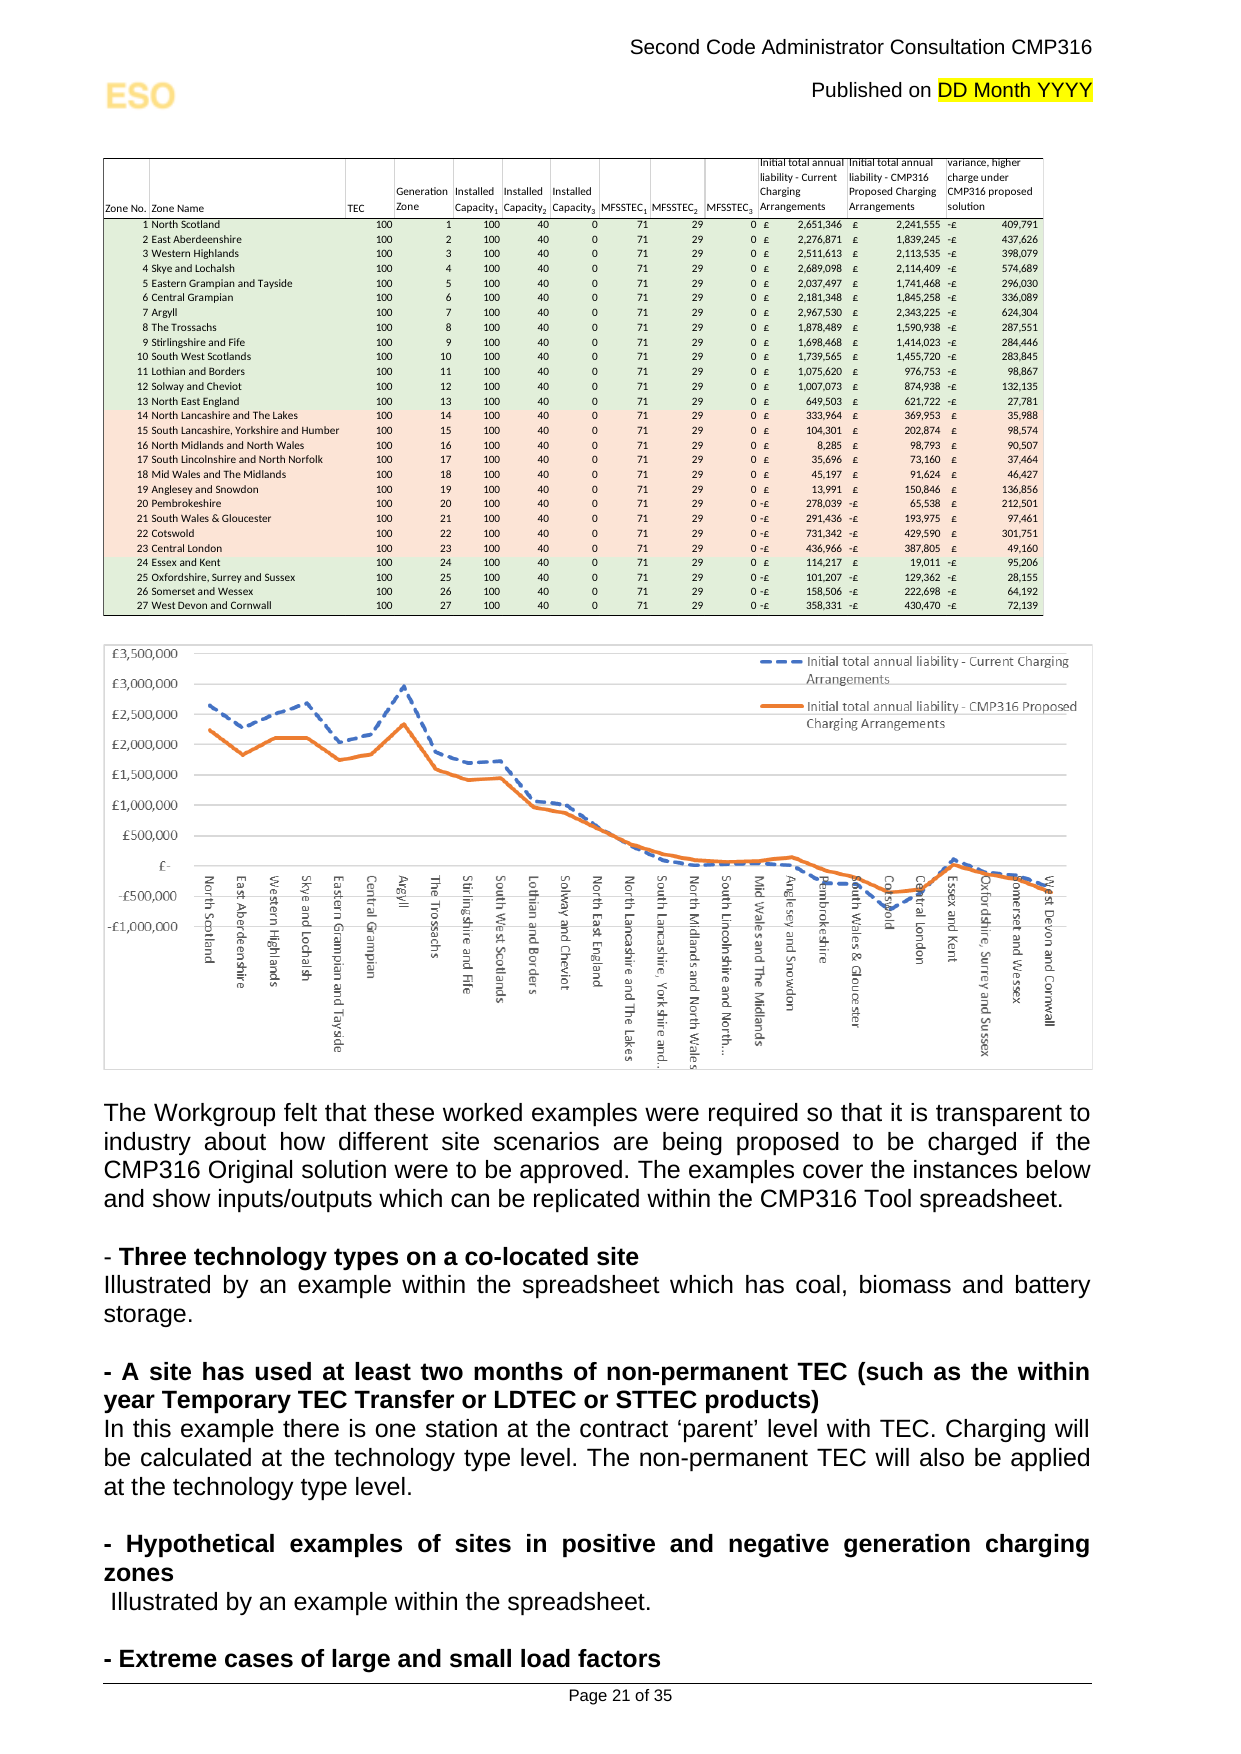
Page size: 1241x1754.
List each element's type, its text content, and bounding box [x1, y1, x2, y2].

text - Extreme cases of large and small load factors [103, 1644, 1092, 1673]
text - Three technology types on a co-located site [103, 1242, 1092, 1271]
text - Hypothetical examples of sites in positive and negative generation charging zones [103, 1529, 1092, 1587]
picture [103, 644, 1093, 1070]
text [103, 1587, 1092, 1616]
picture [103, 71, 181, 117]
text The Workgroup felt that these worked examples were required so that it is transparent to industry about how different site scenarios are being proposed to be charged if the CMP316 Original solution were to be approved. The examples cover the instances below and show inputs/outputs which can be replicated within the CMP316 Tool spreadsheet. [103, 1098, 1092, 1213]
text Illustrated by an example within the spreadsheet which has coal, biomass and battery storage. [103, 1271, 1092, 1328]
text - A site has used at least two months of non-permanent TEC (such as the within year Temporary TEC Transfer or LDTEC or STTEC products) [103, 1357, 1092, 1414]
text In this example there is one station at the contract ‘parent’ level with TEC. Charging will be calculated at the technology type level. The non-permanent TEC will also be applied at the technology type level. [103, 1414, 1092, 1501]
